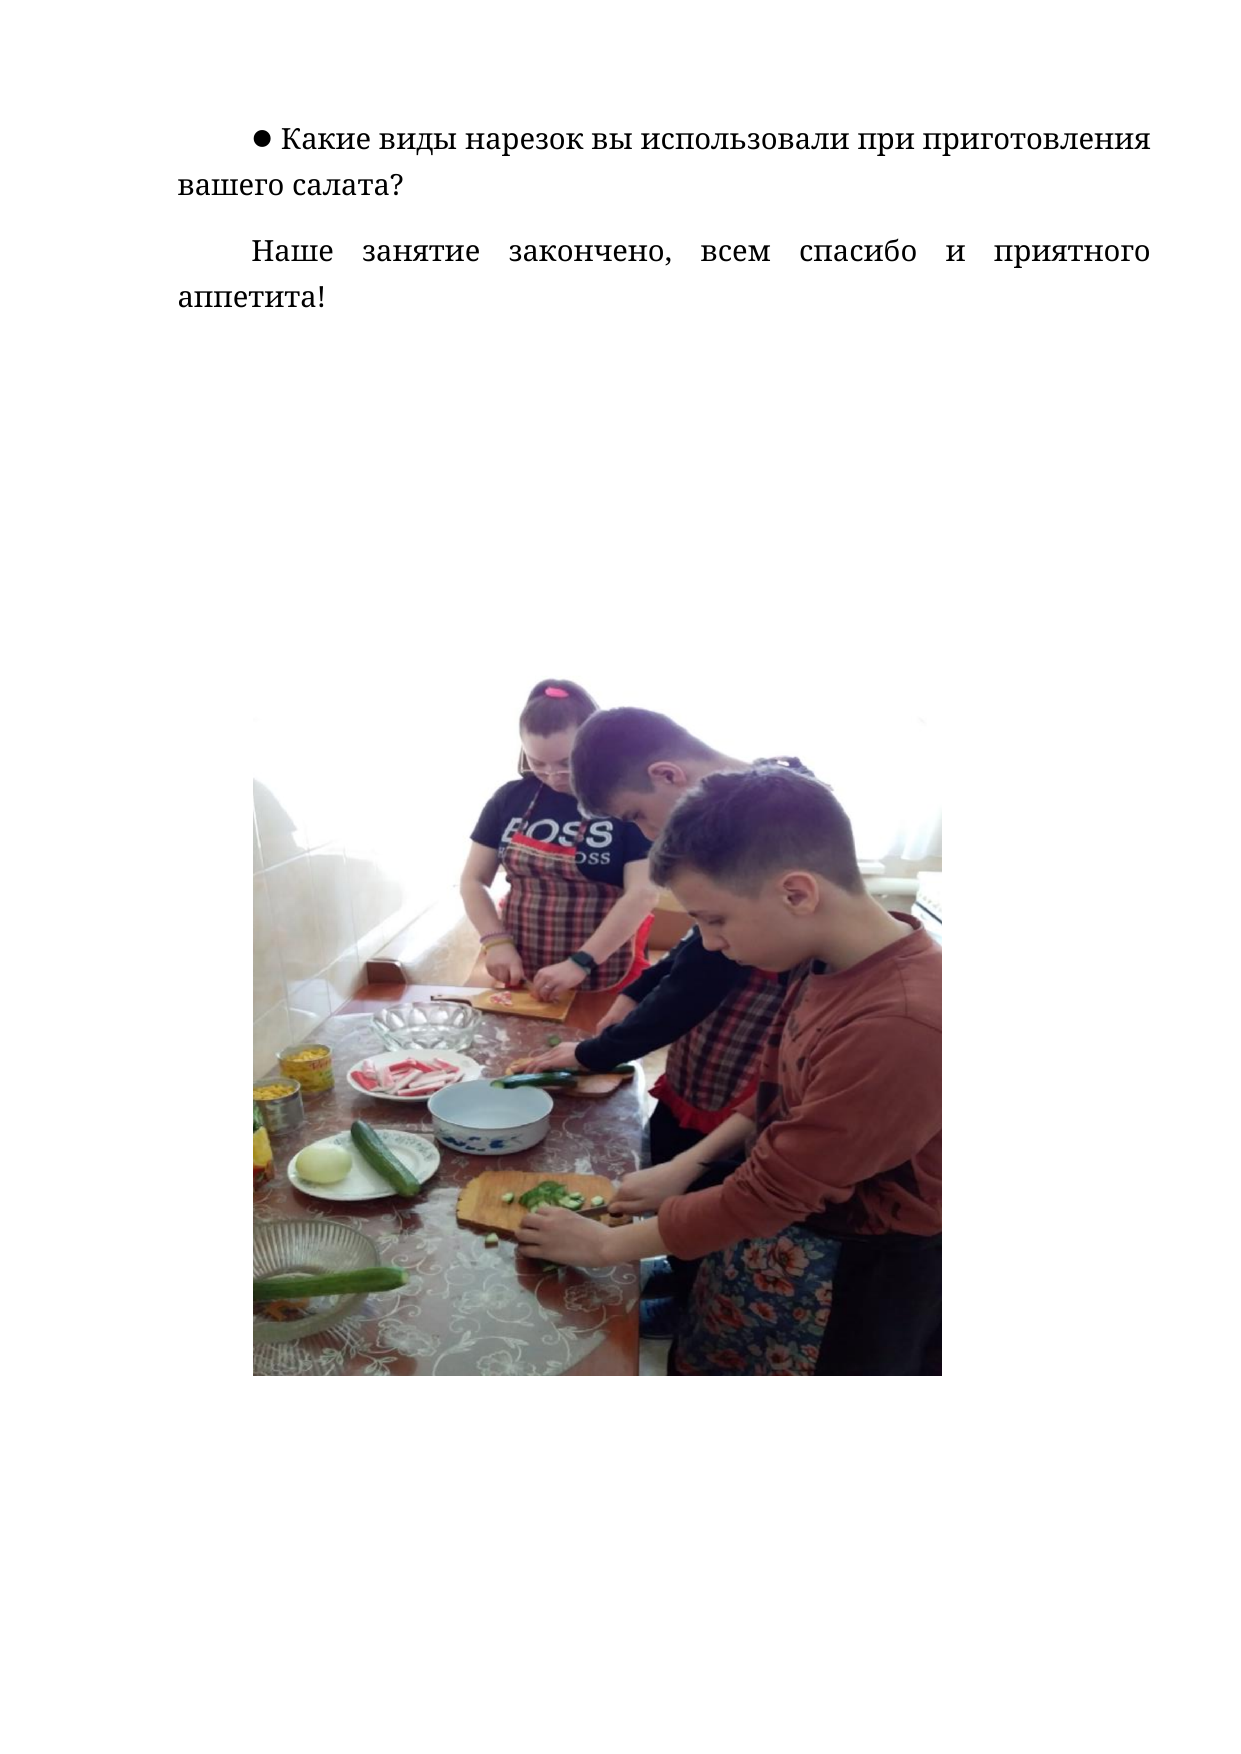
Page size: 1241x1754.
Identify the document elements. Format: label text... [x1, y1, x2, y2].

text Наше занятие закончено, всем спасибо и приятного аппетита! [177, 230, 1152, 316]
picture [253, 676, 941, 1376]
list Какие виды нарезок вы использовали при приготовления вашего салата? [177, 118, 1152, 203]
